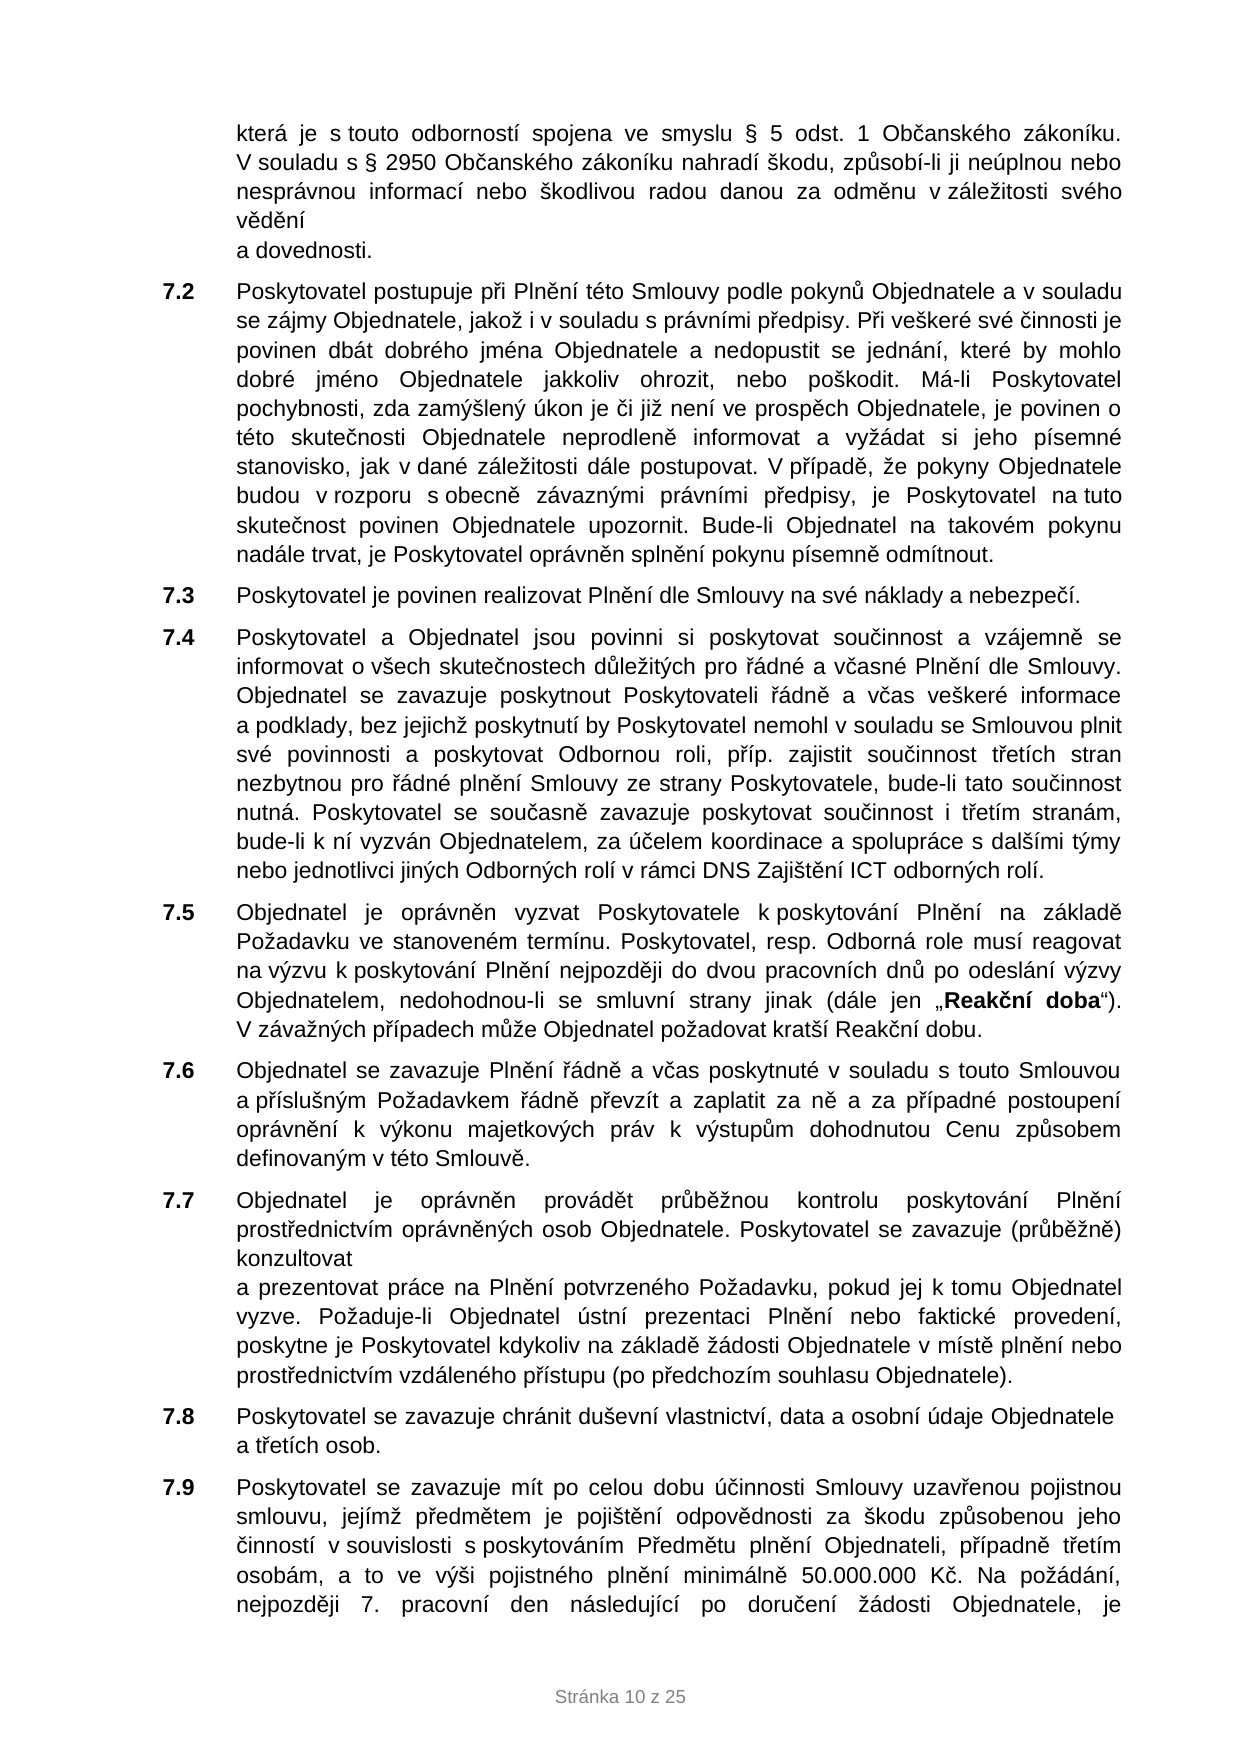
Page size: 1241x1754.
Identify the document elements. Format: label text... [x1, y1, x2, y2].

text Poskytovatel postupuje při Plnění této Smlouvy podle pokynů Objednatele a v souladu se zájmy Objednatele, jakož i v souladu s právními předpisy. Při veškeré své činnosti je povinen dbát dobrého jména Objednatele a nedopustit se jednání, které by mohlo dobré jméno Objednatele jakkoliv ohrozit, nebo poškodit. Má-li Poskytovatel pochybnosti, zda zamýšlený úkon je či již není ve prospěch Objednatele, je povinen o této skutečnosti Objednatele neprodleně informovat a vyžádat si jeho písemné stanovisko, jak v dané záležitosti dále postupovat. V případě, že pokyny Objednatele budou v rozporu s obecně závaznými právními předpisy, je Poskytovatel na tuto skutečnost povinen Objednatele upozornit. Bude-li Objednatel na takovém pokynu nadále trvat, je Poskytovatel oprávněn splnění pokynu písemně odmítnout. [162, 276, 1122, 568]
text Poskytovatel je povinen realizovat Plnění dle Smlouvy na své náklady a nebezpečí. [162, 581, 1122, 610]
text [162, 118, 1122, 264]
text Poskytovatel a Objednatel jsou povinni si poskytovat součinnost a vzájemně se informovat o všech skutečnostech důležitých pro řádné a včasné Plnění dle Smlouvy. Objednatel se zavazuje poskytnout Poskytovateli řádně a včas veškeré informace a podklady, bez jejichž poskytnutí by Poskytovatel nemohl v souladu se Smlouvou plnit své povinnosti a poskytovat Odbornou roli, příp. zajistit součinnost třetích stran nezbytnou pro řádné plnění Smlouvy ze strany Poskytovatele, bude-li tato součinnost nutná. Poskytovatel se současně zavazuje poskytovat součinnost i třetím stranám, bude-li k ní vyzván Objednatelem, za účelem koordinace a spolupráce s dalšími týmy nebo jednotlivci jiných Odborných rolí v rámci DNS Zajištění ICT odborných rolí. [162, 622, 1122, 885]
text Objednatel je oprávněn vyzvat Poskytovatele k poskytování Plnění na základě Požadavku ve stanoveném termínu. Poskytovatel, resp. Odborná role musí reagovat na výzvu k poskytování Plnění nejpozději do dvou pracovních dnů po odeslání výzvy Objednatelem, nedohodnou-li se smluvní strany jinak (dále jen „Reakční doba“). V závažných případech může Objednatel požadovat kratší Reakční dobu. [162, 897, 1122, 1043]
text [162, 1472, 1122, 1618]
text Objednatel je oprávněn provádět průběžnou kontrolu poskytování Plnění prostřednictvím oprávněných osob Objednatele. Poskytovatel se zavazuje (průběžně) konzultovat a prezentovat práce na Plnění potvrzeného Požadavku, pokud jej k tomu Objednatel vyzve. Požaduje-li Objednatel ústní prezentaci Plnění nebo faktické provedení, poskytne je Poskytovatel kdykoliv na základě žádosti Objednatele v místě plnění nebo prostřednictvím vzdáleného přístupu (po předchozím souhlasu Objednatele). [162, 1185, 1122, 1389]
text Poskytovatel se zavazuje chránit duševní vlastnictví, data a osobní údaje Objednatele a třetích osob. [162, 1401, 1122, 1460]
text Objednatel se zavazuje Plnění řádně a včas poskytnuté v souladu s touto Smlouvou a příslušným Požadavkem řádně převzít a zaplatit za ně a za případné postoupení oprávnění k výkonu majetkových práv k výstupům dohodnutou Cenu způsobem definovaným v této Smlouvě. [162, 1056, 1122, 1172]
